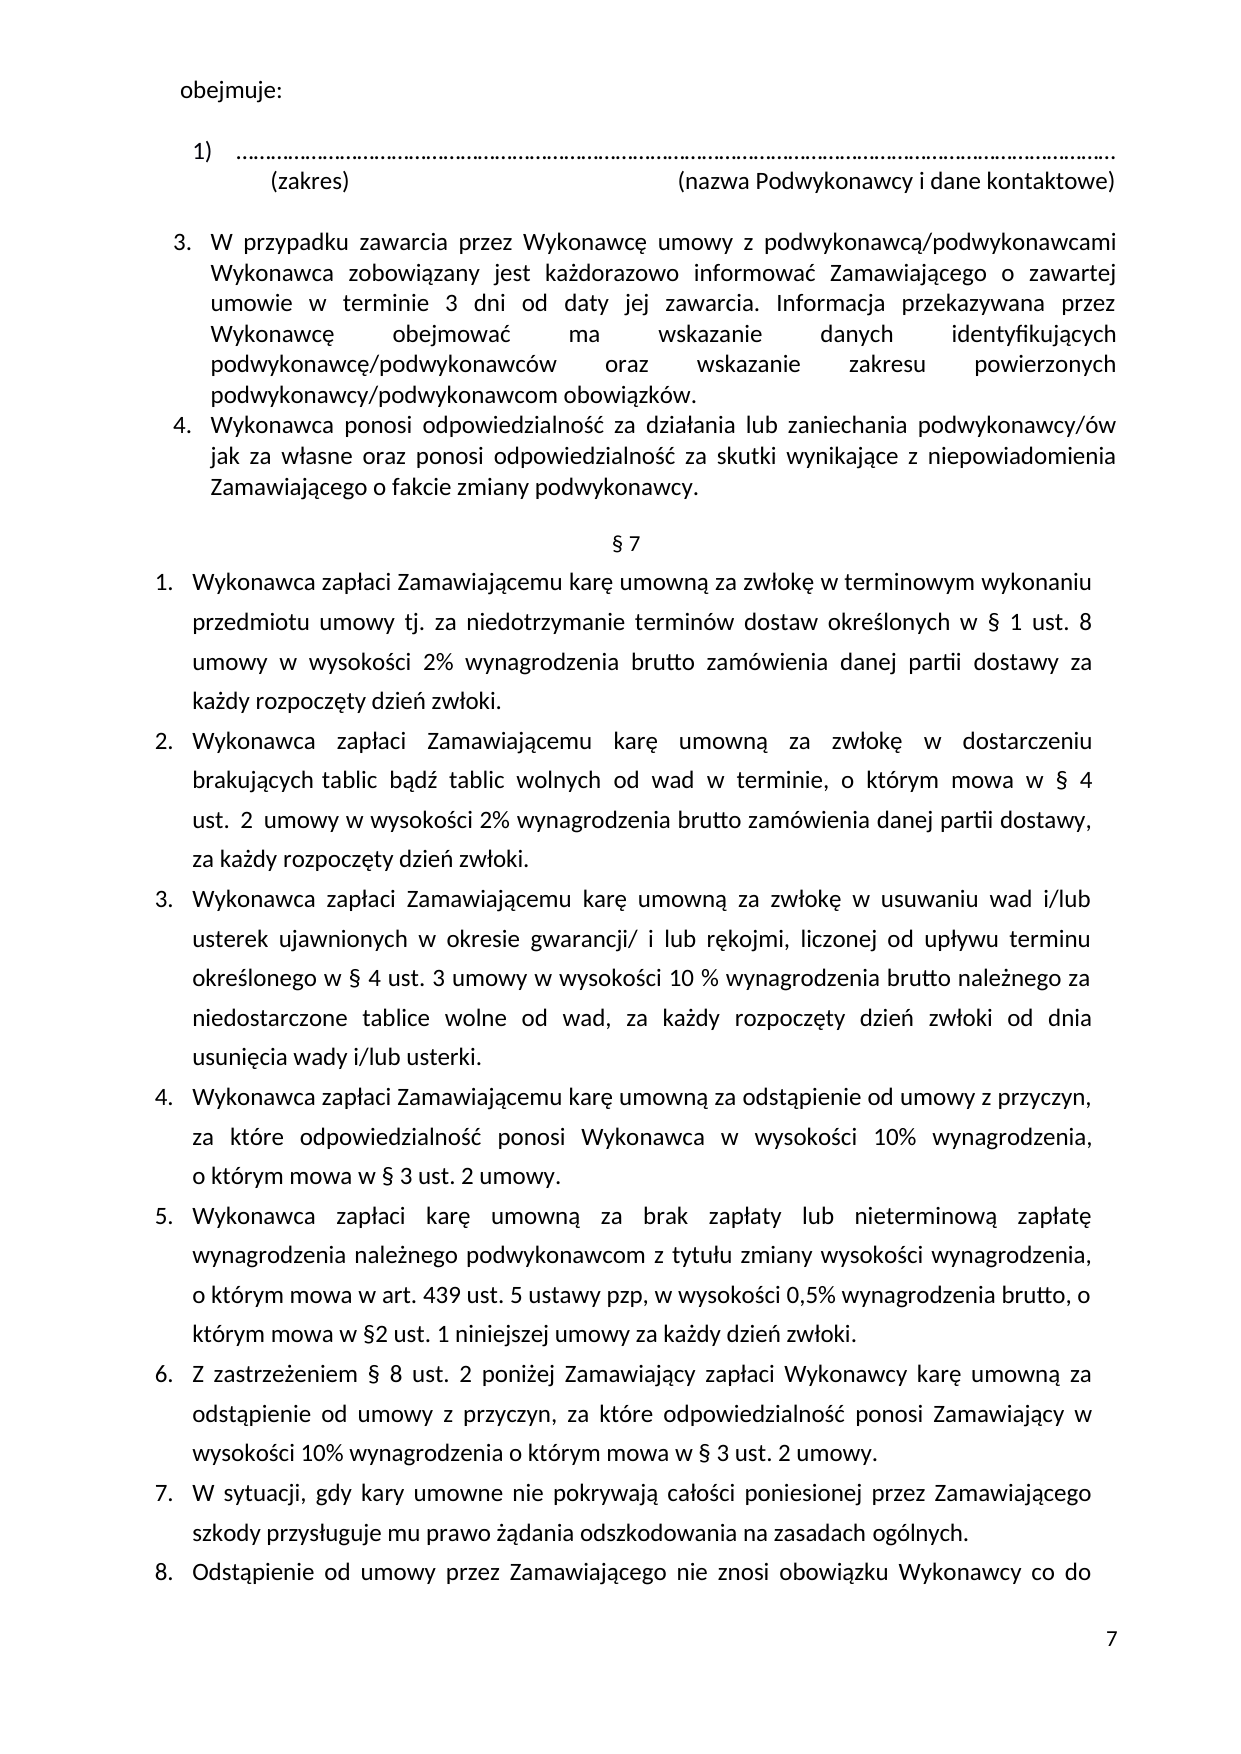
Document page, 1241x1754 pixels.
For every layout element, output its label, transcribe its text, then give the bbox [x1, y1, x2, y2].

list Wykonawca zapłaci Zamawiającemu karę umowną za zwłokę w usuwaniu wad i/lub usterek ujawnionych w okresie gwarancji/ i lub rękojmi, liczonej od upływu terminu określonego w § 4 ust. 3 umowy w wysokości 10 % wynagrodzenia brutto należnego za niedostarczone tablice wolne od wad, za każdy rozpoczęty dzień zwłoki od dnia usunięcia wady i/lub usterki. [154, 883, 1092, 1072]
list Wykonawca zapłaci Zamawiającemu karę umowną za odstąpienie od umowy z przyczyn, za które odpowiedzialność ponosi Wykonawca w wysokości 10% wynagrodzenia, o którym mowa w § 3 ust. 2 umowy. [154, 1081, 1093, 1191]
list (zakres) (nazwa Podwykonawcy i dane kontaktowe) [180, 165, 1117, 196]
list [165, 74, 1117, 104]
list Wykonawca zapłaci Zamawiającemu karę umowną za zwłokę w dostarczeniu brakujących tablic bądź tablic wolnych od wad w terminie, o którym mowa w § 4 ust. 2 umowy w wysokości 2% wynagrodzenia brutto zamówienia danej partii dostawy, za każdy rozpoczęty dzień zwłoki. [154, 725, 1093, 874]
list ……………………………………………………………………………………………………………………………………… [192, 135, 1117, 165]
list Wykonawca zapłaci Zamawiającemu karę umowną za zwłokę w terminowym wykonaniu przedmiotu umowy tj. za niedotrzymanie terminów dostaw określonych w § 1 ust. 8 umowy w wysokości 2% wynagrodzenia brutto zamówienia danej partii dostawy za każdy rozpoczęty dzień zwłoki. [154, 566, 1093, 716]
list Wykonawca ponosi odpowiedzialność za działania lub zaniechania podwykonawcy/ów jak za własne oraz ponosi odpowiedzialność za skutki wynikające z niepowiadomienia Zamawiającego o fakcie zmiany podwykonawcy. [173, 409, 1117, 501]
list W przypadku zawarcia przez Wykonawcę umowy z podwykonawcą/podwykonawcami Wykonawca zobowiązany jest każdorazowo informować Zamawiającego o zawartej umowie w terminie 3 dni od daty jej zawarcia. Informacja przekazywana przez Wykonawcę obejmować ma wskazanie danych identyfikujących podwykonawcę/podwykonawców oraz wskazanie zakresu powierzonych podwykonawcy/podwykonawcom obowiązków. [173, 226, 1117, 409]
list Z zastrzeżeniem § 8 ust. 2 poniżej Zamawiający zapłaci Wykonawcy karę umowną za odstąpienie od umowy z przyczyn, za które odpowiedzialność ponosi Zamawiający w wysokości 10% wynagrodzenia o którym mowa w § 3 ust. 2 umowy. [154, 1358, 1093, 1468]
text § 7 [135, 529, 1117, 557]
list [154, 1556, 1092, 1587]
list Wykonawca zapłaci karę umowną za brak zapłaty lub nieterminową zapłatę wynagrodzenia należnego podwykonawcom z tytułu zmiany wysokości wynagrodzenia, o którym mowa w art. 439 ust. 5 ustawy pzp, w wysokości 0,5% wynagrodzenia brutto, o którym mowa w §2 ust. 1 niniejszej umowy za każdy dzień zwłoki. [154, 1200, 1093, 1349]
list W sytuacji, gdy kary umowne nie pokrywają całości poniesionej przez Zamawiającego szkody przysługuje mu prawo żądania odszkodowania na zasadach ogólnych. [154, 1477, 1093, 1547]
